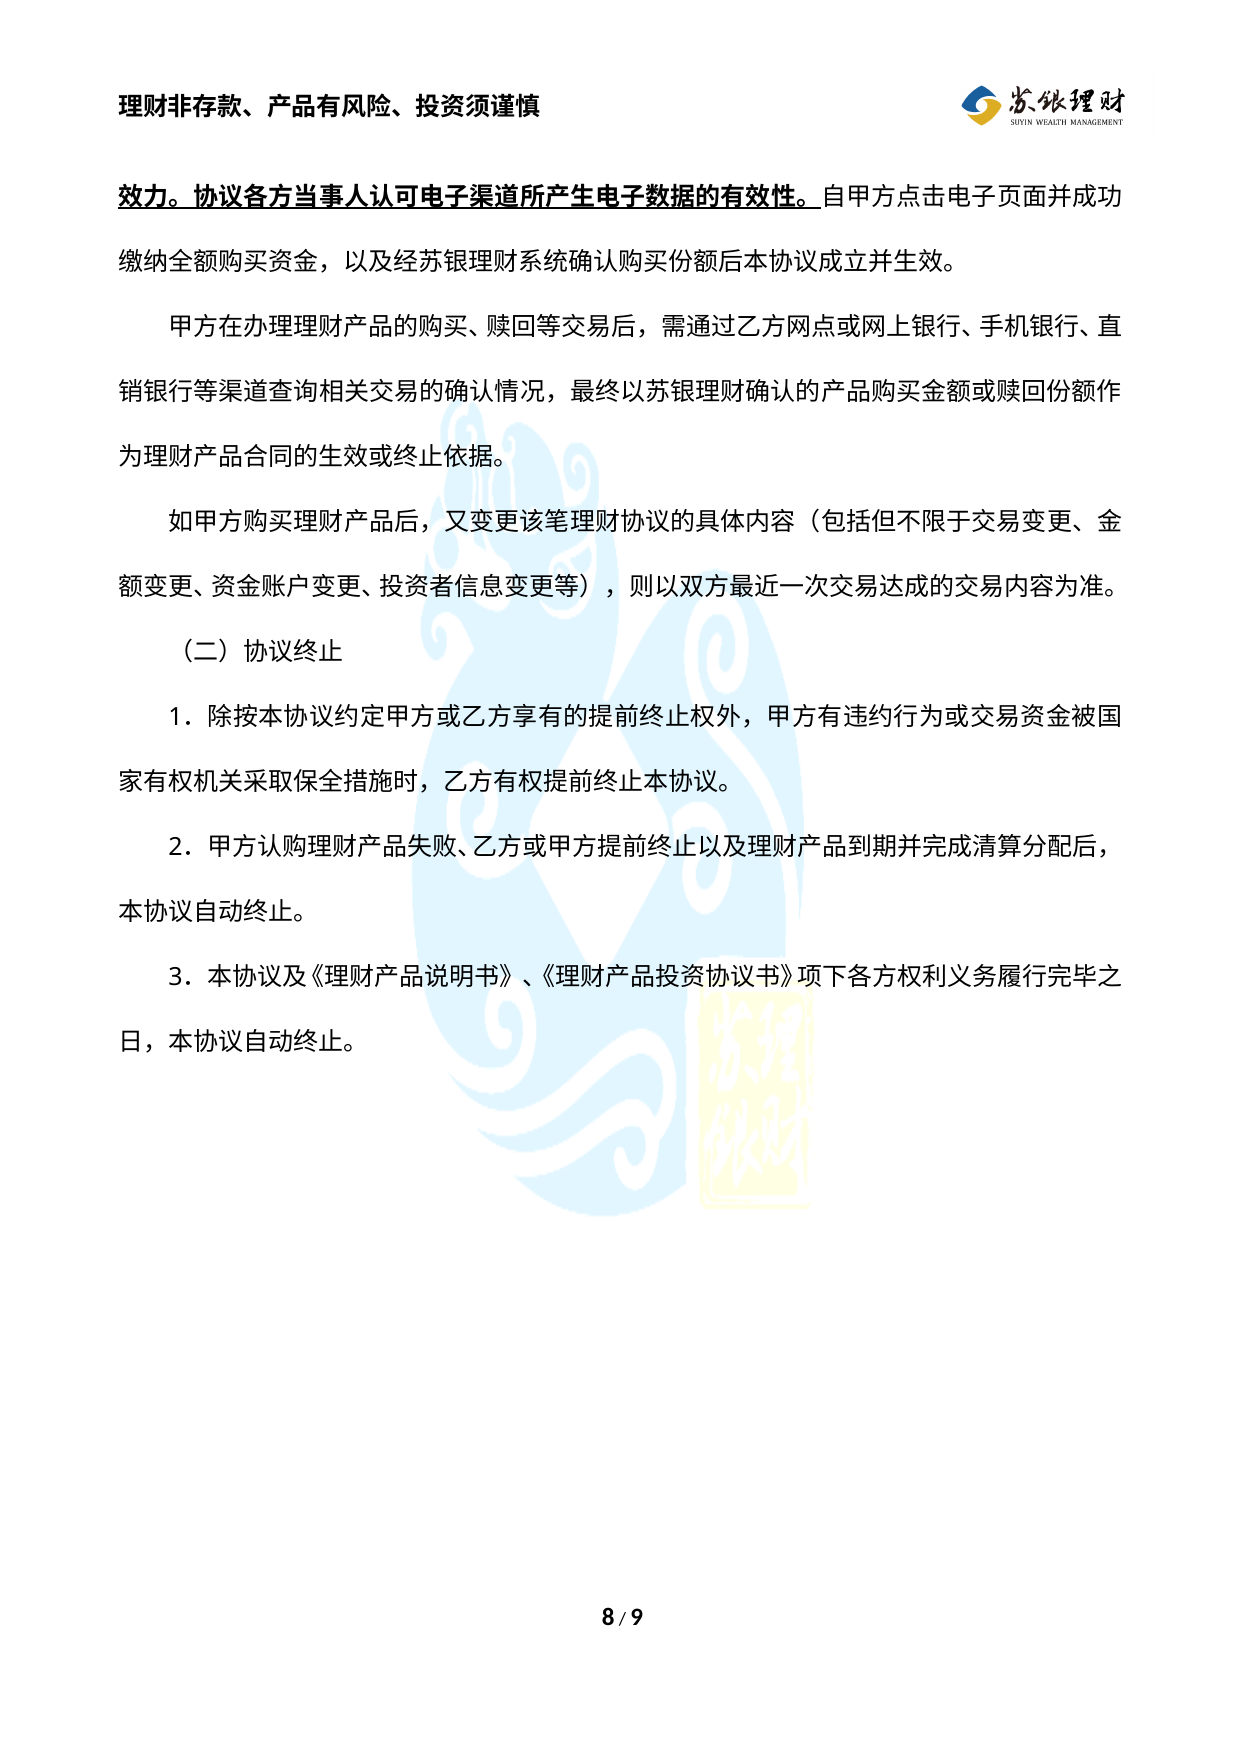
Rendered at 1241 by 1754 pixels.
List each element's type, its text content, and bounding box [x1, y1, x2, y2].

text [118, 162, 1122, 292]
list 协议终止 [118, 617, 1122, 682]
list 除按本协议约定甲方或乙方享有的提前终止权外，甲方有违约行为或交易资金被国家有权机关采取保全措施时，乙方有权提前终止本协议。 [118, 682, 1122, 812]
list 本协议及《理财产品说明书》、《理财产品投资协议书》项下各方权利义务履行完毕之日，本协议自动终止。 [118, 942, 1122, 1072]
text 如甲方购买理财产品后，又变更该笔理财协议的具体内容（包括但不限于交易变更、金额变更、资金账户变更、投资者信息变更等），则以双方最近一次交易达成的交易内容为准。 [118, 487, 1122, 617]
picture [937, 68, 1155, 138]
text 甲方在办理理财产品的购买、赎回等交易后，需通过乙方网点或网上银行、手机银行、直销银行等渠道查询相关交易的确认情况，最终以苏银理财确认的产品购买金额或赎回份额作为理财产品合同的生效或终止依据。 [118, 292, 1122, 487]
list 甲方认购理财产品失败、乙方或甲方提前终止以及理财产品到期并完成清算分配后，本协议自动终止。 [118, 812, 1122, 942]
